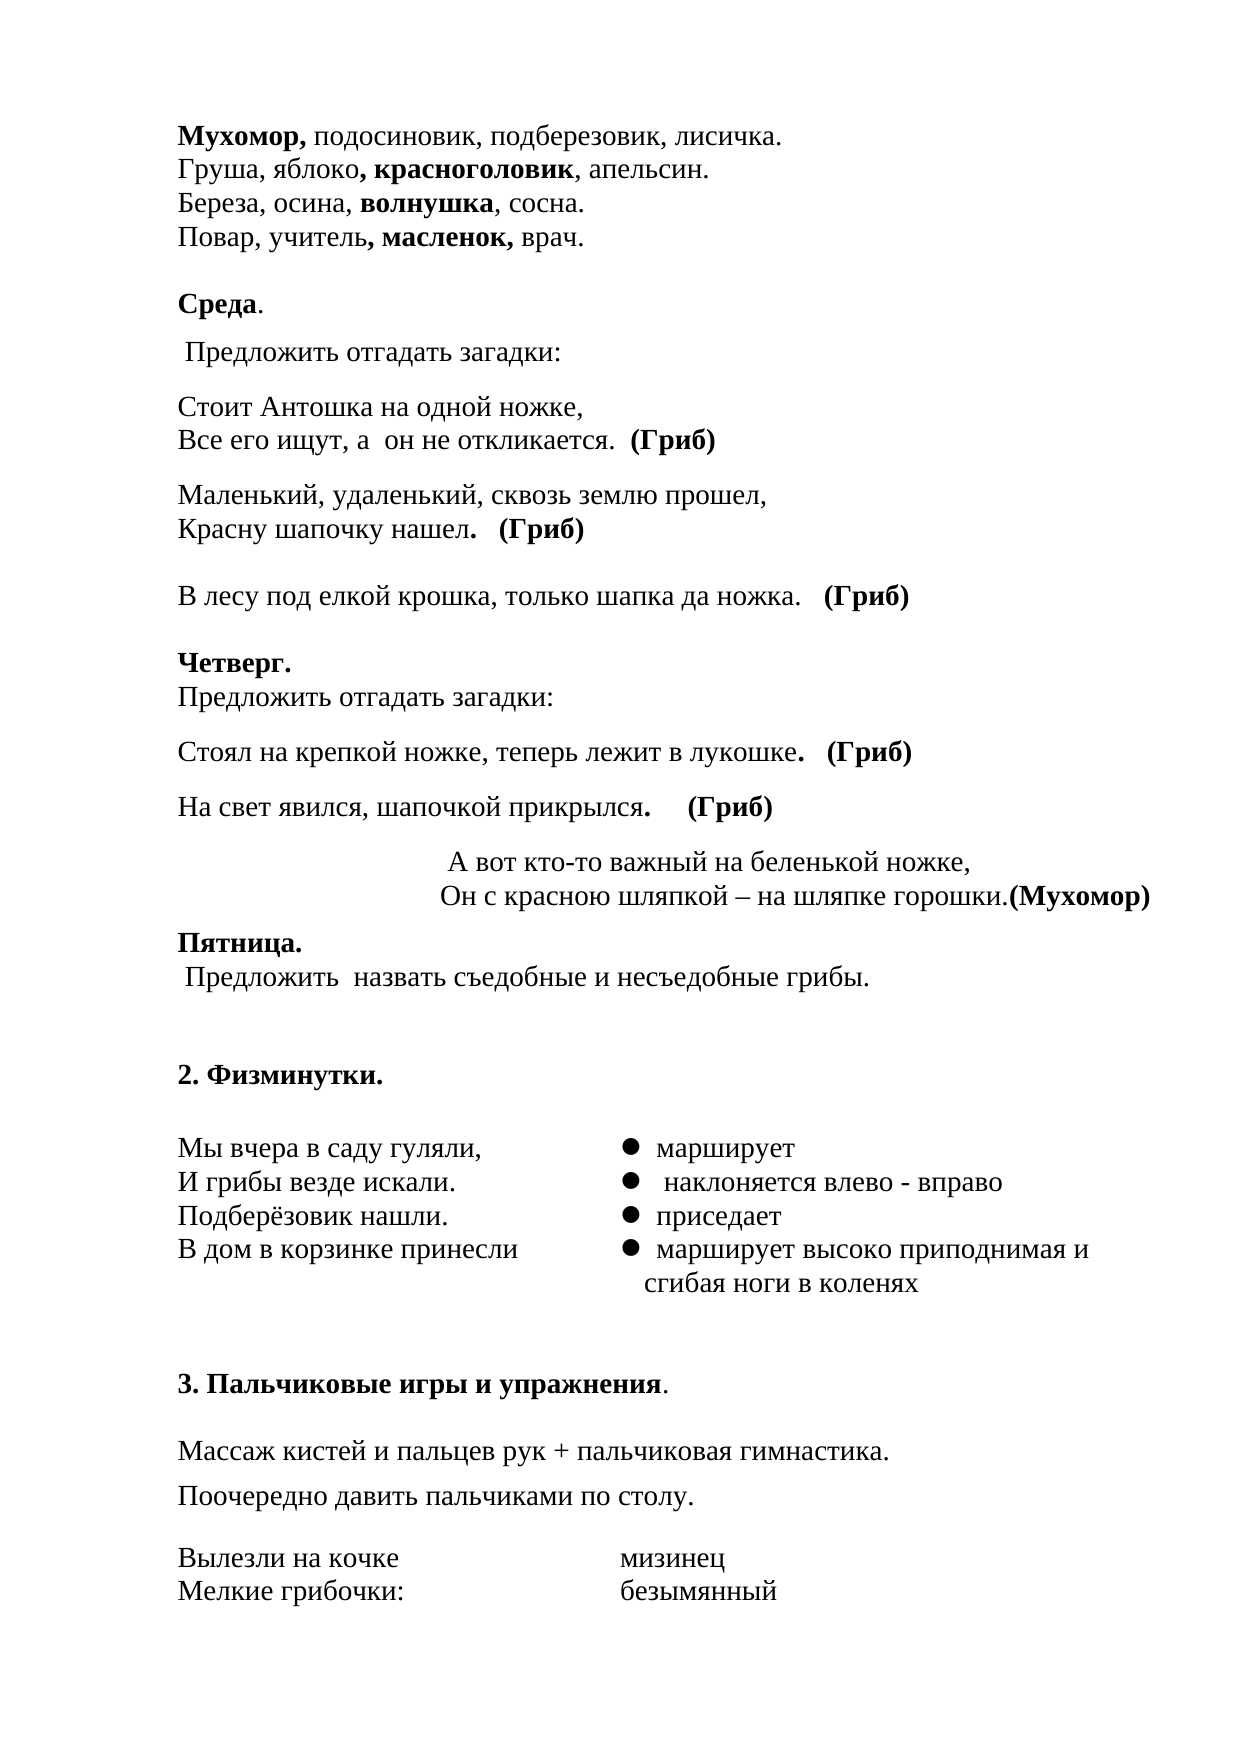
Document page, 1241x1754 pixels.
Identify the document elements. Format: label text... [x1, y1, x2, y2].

text Предложить отгадать загадки: [177, 679, 1152, 712]
text Четверг. [177, 645, 1152, 679]
text Предложить назвать съедобные и несъедобные грибы. [177, 959, 1152, 993]
text Береза, осина, волнушка, сосна. [177, 185, 1152, 219]
text На свет явился, шапочкой прикрылся. (Гриб) [177, 789, 1152, 822]
text Стоит Антошка на одной ножке, [177, 389, 1152, 422]
text А вот кто-то важный на беленькой ножке, [177, 844, 1152, 878]
text Мы вчера в саду гуляли, марширует [177, 1131, 1152, 1164]
text Мелкие грибочки: безымянный [177, 1573, 1152, 1607]
text Мухомор, подосиновик, подберезовик, лисичка. [177, 118, 1152, 152]
text Массаж кистей и пальцев рук + пальчиковая гимнастика. [177, 1433, 1152, 1466]
text 2. Физминутки. [177, 1057, 1152, 1091]
text Среда. [177, 286, 1152, 319]
text Он с красною шляпкой – на шляпке горошки.(Мухомор) [177, 878, 1152, 911]
text И грибы везде искали. наклоняется влево - вправо [177, 1164, 1152, 1198]
text Груша, яблоко, красноголовик, апельсин. [177, 152, 1152, 185]
text Все его ищут, а он не откликается. (Гриб) [177, 422, 1152, 456]
text Маленький, удаленький, сквозь землю прошел, [177, 477, 1152, 511]
text Пятница. [177, 926, 1152, 959]
text В лесу под елкой крошка, только шапка да ножка. (Гриб) [177, 578, 1152, 612]
text Поочередно давить пальчиками по столу. [177, 1478, 1152, 1512]
text 3. Пальчиковые игры и упражнения. [177, 1366, 1152, 1399]
text сгибая ноги в коленях [177, 1265, 1152, 1299]
text Предложить отгадать загадки: [177, 334, 1152, 367]
text В дом в корзинке принесли марширует высоко приподнимая и [177, 1232, 1152, 1265]
text Красну шапочку нашел. (Гриб) [177, 511, 1152, 544]
text Стоял на крепкой ножке, теперь лежит в лукошке. (Гриб) [177, 734, 1208, 767]
text Вылезли на кочке мизинец [177, 1540, 1152, 1573]
text Повар, учитель, масленок, врач. [177, 219, 1152, 252]
text Подберёзовик нашли. приседает [177, 1198, 1152, 1232]
